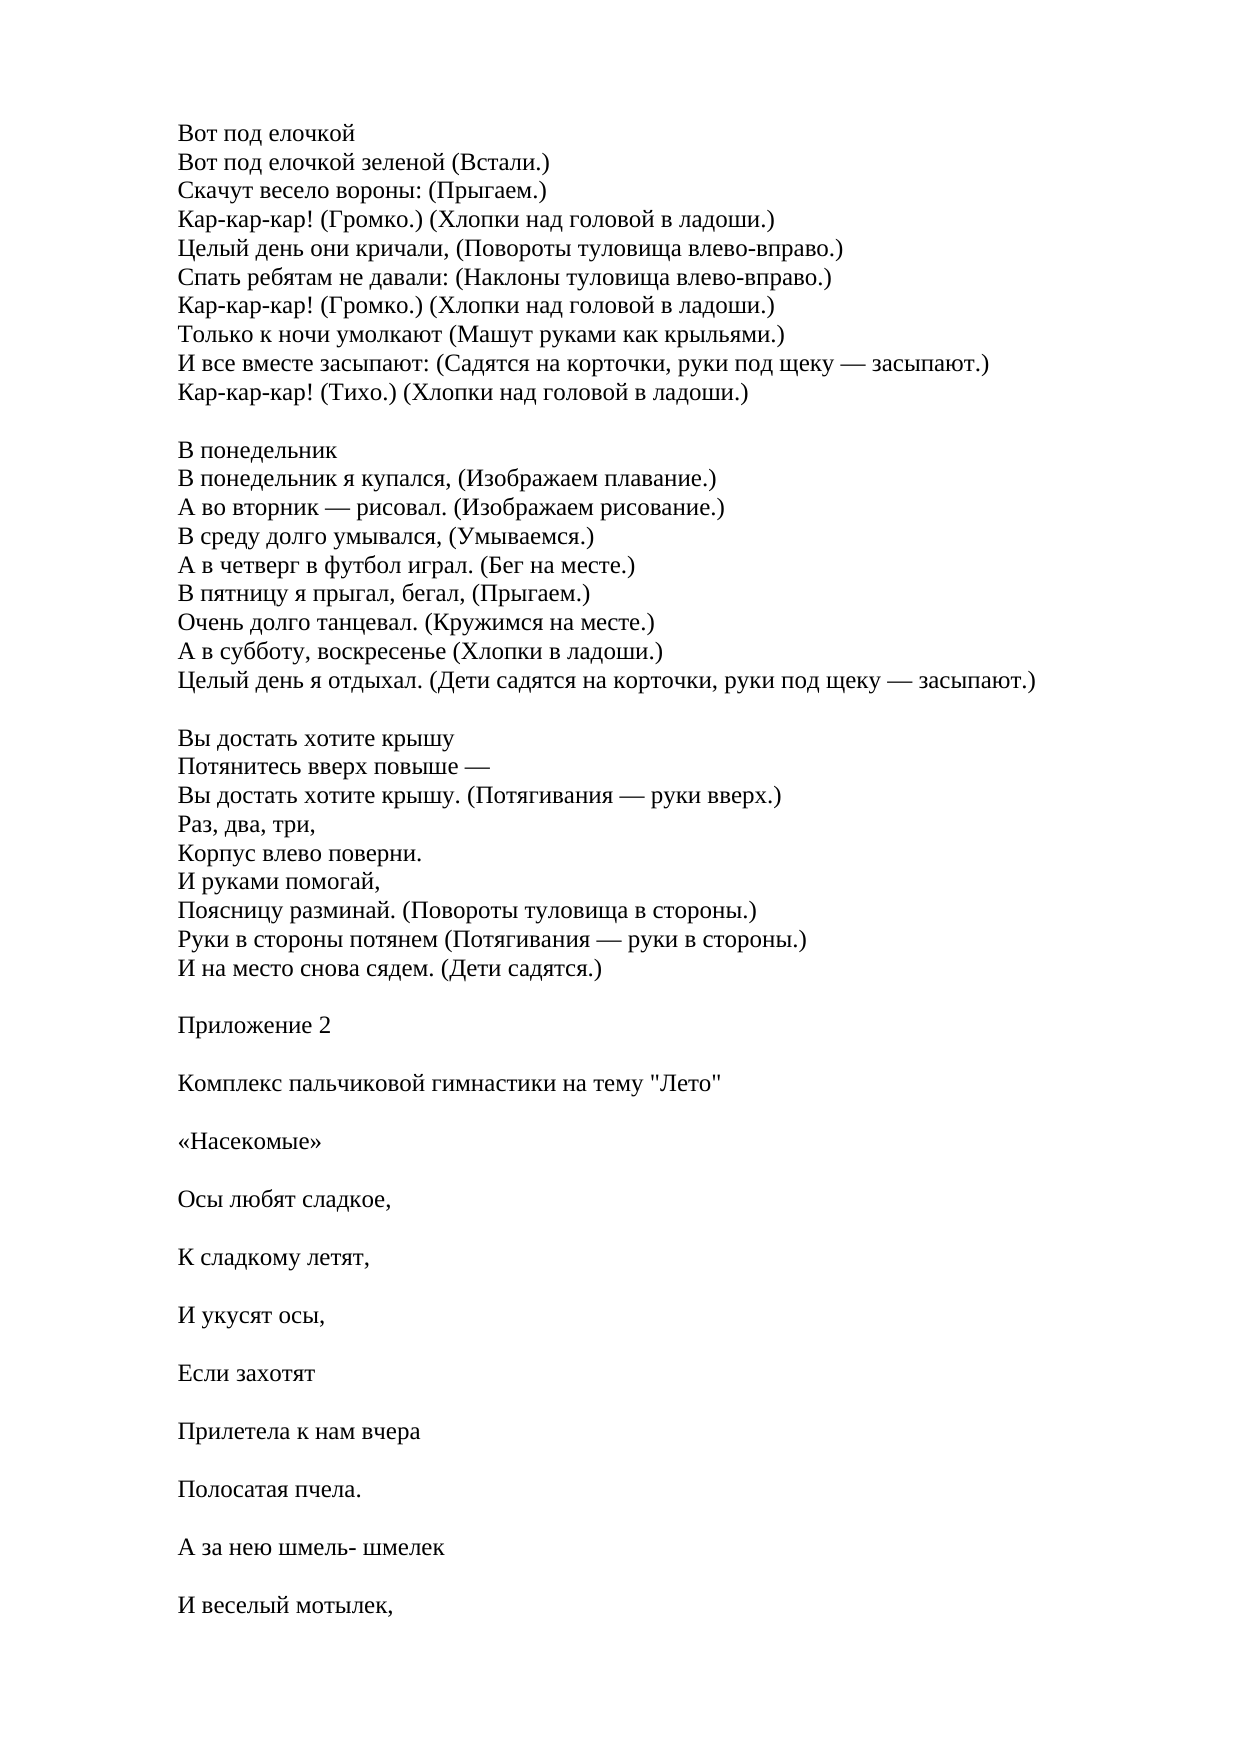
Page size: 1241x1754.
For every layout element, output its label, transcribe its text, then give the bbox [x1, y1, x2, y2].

text Полосатая пчела. [177, 1474, 1152, 1503]
text И веселый мотылек, [177, 1590, 1152, 1618]
text Комплекс пальчиковой гимнастики на тему "Лето" [177, 1068, 1152, 1097]
text Если захотят [177, 1358, 1152, 1387]
text «Насекомые» [177, 1126, 1152, 1155]
text В понедельник В понедельник я купался, (Изображаем плавание.) А во вторник — рисовал. (Изображаем рисование.) В среду долго умывался, (Умываемся.) А в четверг в футбол играл. (Бег на месте.) В пятницу я прыгал, бегал, (Прыгаем.) Очень долго танцевал. (Кружимся на месте.) А в субботу, воскресенье (Хлопки в ладоши.) Целый день я отдыхал. (Дети садятся на корточки, руки под щеку — засыпают.) [177, 435, 1152, 693]
text И укусят осы, [177, 1300, 1152, 1329]
text Вот под елочкой Вот под елочкой зеленой (Встали.) Скачут весело вороны: (Прыгаем.) Кар-кар-кар! (Громко.) (Хлопки над головой в ладоши.) Целый день они кричали, (Повороты туловища влево-вправо.) Спать ребятам не давали: (Наклоны туловища влево-вправо.) Кар-кар-кар! (Громко.) (Хлопки над головой в ладоши.) Только к ночи умолкают (Машут руками как крыльями.) И все вместе засыпают: (Садятся на корточки, руки под щеку — засыпают.) Кар-кар-кар! (Тихо.) (Хлопки над головой в ладоши.) [177, 118, 1152, 406]
text Вы достать хотите крышу Потянитесь вверх повыше — Вы достать хотите крышу. (Потягивания — руки вверх.) Раз, два, три, Корпус влево поверни. И руками помогай, Поясницу разминай. (Повороты туловища в стороны.) Руки в стороны потянем (Потягивания — руки в стороны.) И на место снова сядем. (Дети садятся.) [177, 723, 1152, 981]
text А за нею шмель- шмелек [177, 1532, 1152, 1561]
text К сладкому летят, [177, 1242, 1152, 1271]
text Осы любят сладкое, [177, 1184, 1152, 1213]
text Прилетела к нам вчера [177, 1416, 1152, 1445]
text Приложение 2 [177, 1011, 1152, 1039]
